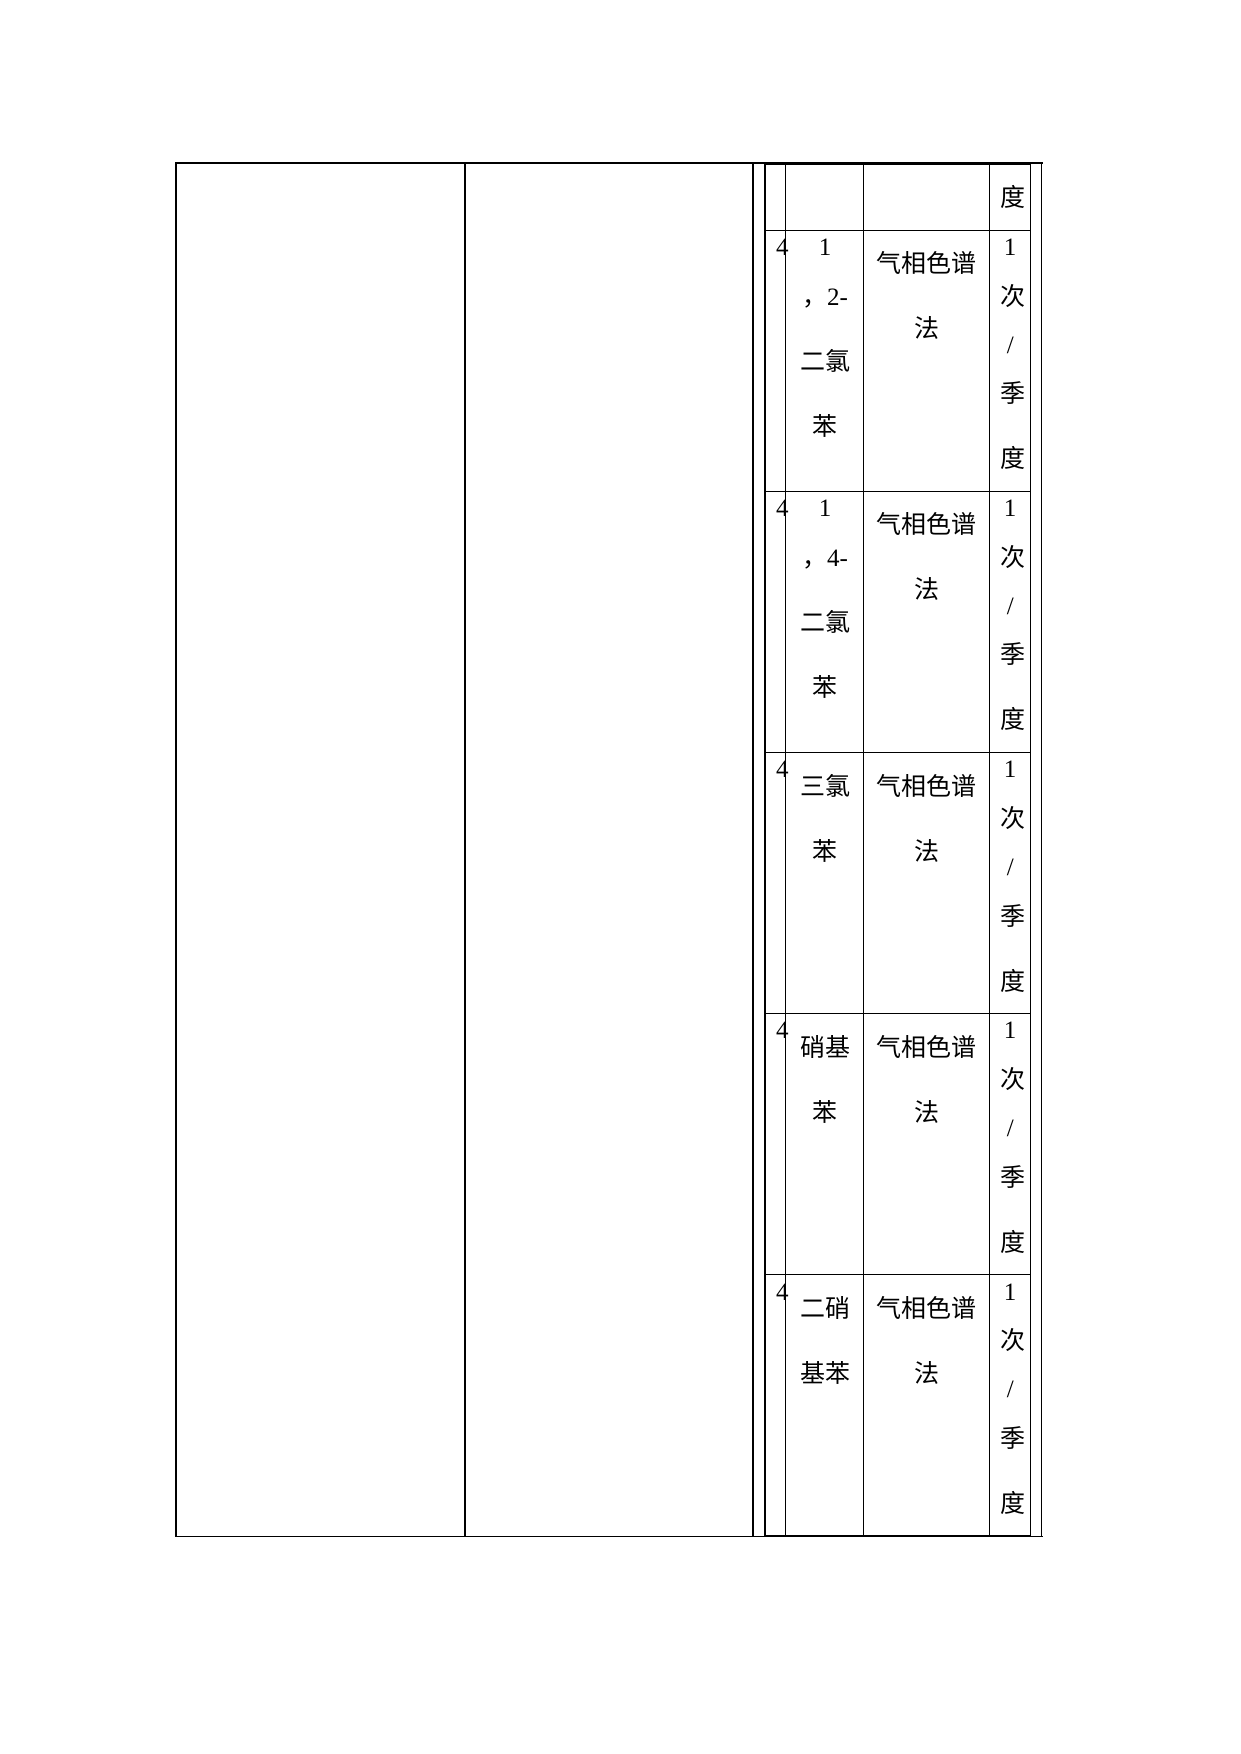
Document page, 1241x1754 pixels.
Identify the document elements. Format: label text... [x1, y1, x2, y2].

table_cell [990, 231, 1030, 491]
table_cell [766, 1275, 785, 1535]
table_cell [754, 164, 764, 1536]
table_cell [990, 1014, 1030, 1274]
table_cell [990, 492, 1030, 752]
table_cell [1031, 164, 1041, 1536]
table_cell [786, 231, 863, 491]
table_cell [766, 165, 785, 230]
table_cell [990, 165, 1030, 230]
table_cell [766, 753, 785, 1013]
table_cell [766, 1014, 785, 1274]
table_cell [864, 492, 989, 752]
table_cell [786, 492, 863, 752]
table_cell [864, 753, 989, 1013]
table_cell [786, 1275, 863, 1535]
table_cell 1 [466, 164, 752, 1536]
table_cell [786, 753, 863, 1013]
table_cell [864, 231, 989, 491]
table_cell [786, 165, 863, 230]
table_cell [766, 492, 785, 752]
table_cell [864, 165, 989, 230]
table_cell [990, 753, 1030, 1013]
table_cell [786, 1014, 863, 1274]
table_cell [177, 164, 464, 1536]
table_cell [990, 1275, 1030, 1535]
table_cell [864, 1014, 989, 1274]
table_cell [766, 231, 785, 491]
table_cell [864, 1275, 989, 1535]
